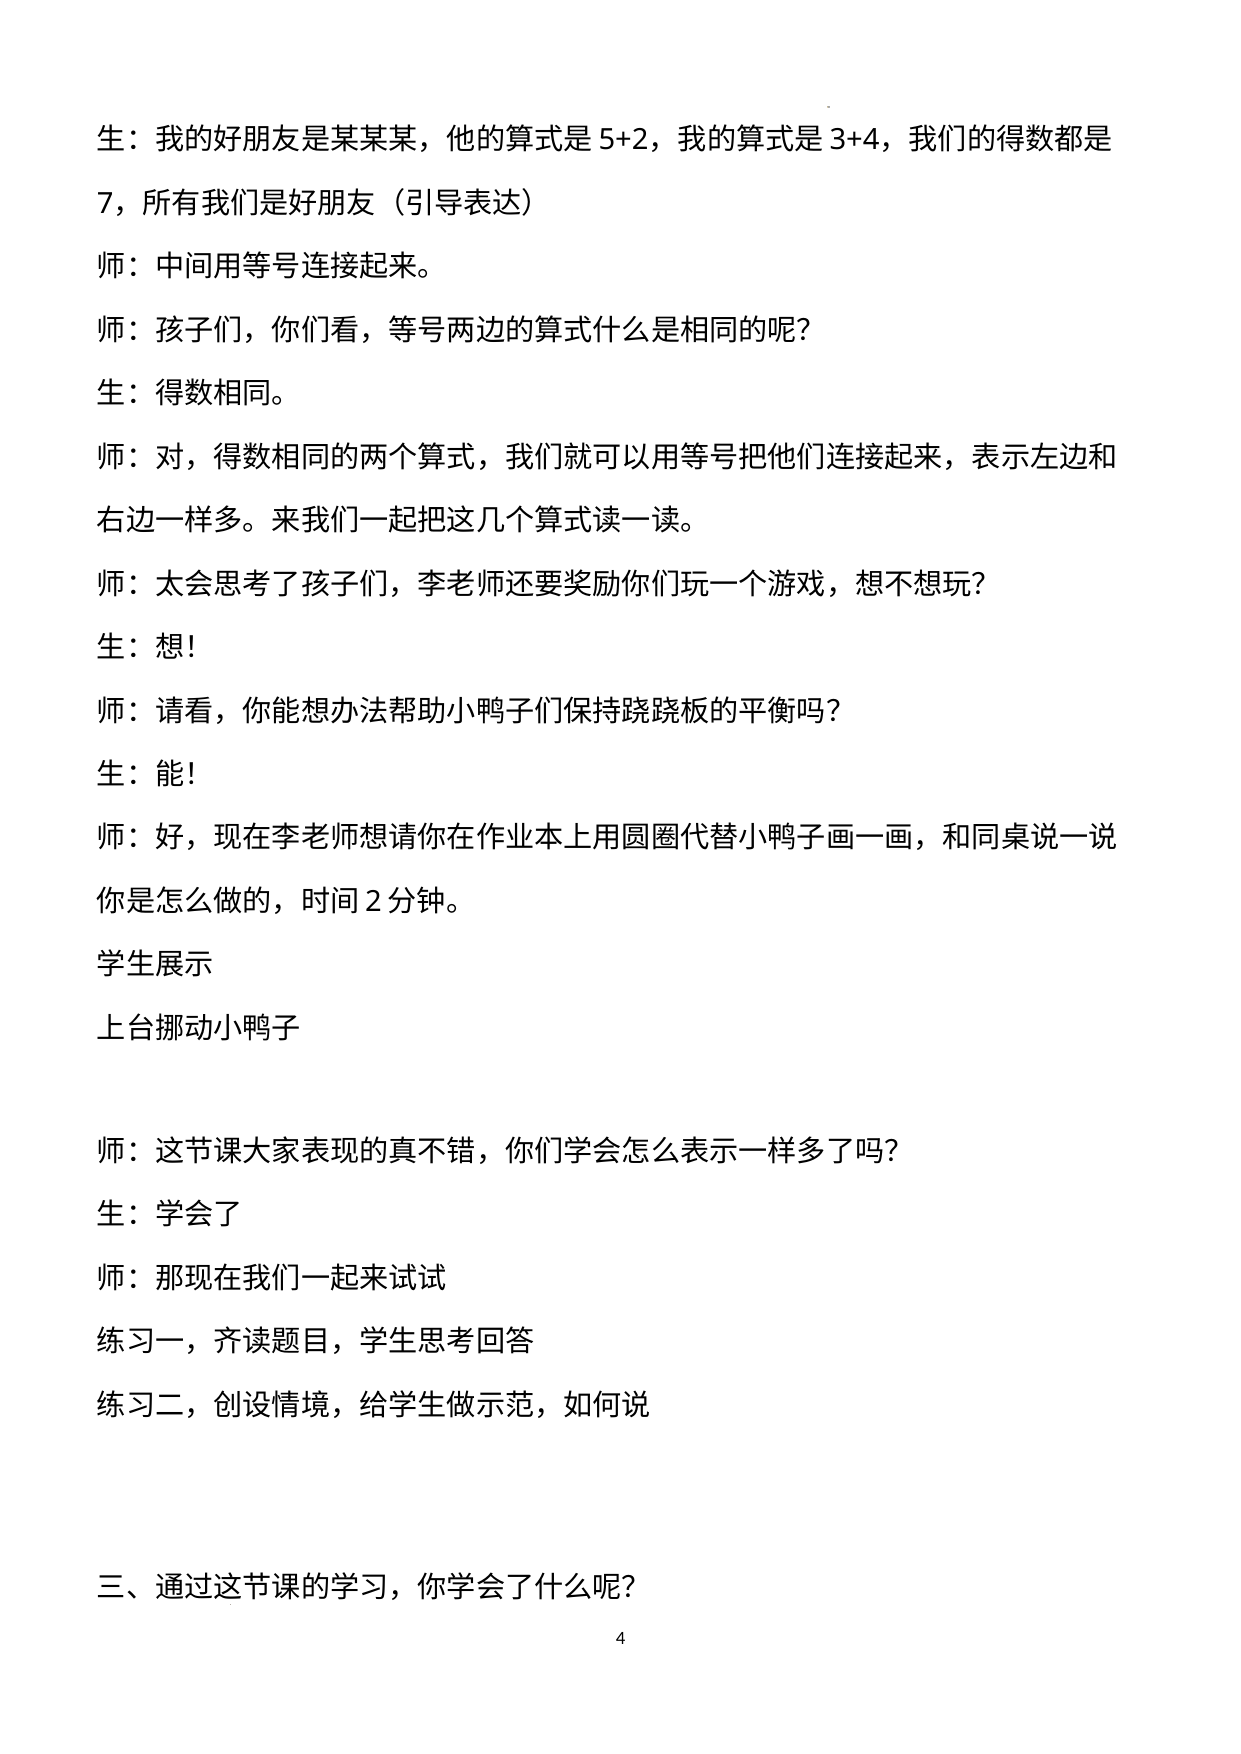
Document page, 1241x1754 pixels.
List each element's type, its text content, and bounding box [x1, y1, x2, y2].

list 师：孩子们，你们看，等号两边的算式什么是相同的呢？ [97, 306, 1135, 349]
list 师：对，得数相同的两个算式，我们就可以用等号把他们连接起来，表示左边和右边一样多。来我们一起把这几个算式读一读。 [97, 433, 1135, 539]
list 师：太会思考了孩子们，李老师还要奖励你们玩一个游戏，想不想玩？ [97, 560, 1135, 602]
list 师：那现在我们一起来试试 [97, 1254, 1135, 1296]
list 生：能！ [97, 751, 1135, 793]
list 生：得数相同。 [97, 370, 1135, 412]
list 生：我的好朋友是某某某，他的算式是5+2，我的算式是3+4，我们的得数都是7，所有我们是好朋友（引导表达） [97, 116, 1135, 222]
list 练习二，创设情境，给学生做示范，如何说 [97, 1381, 1135, 1423]
list 师：请看，你能想办法帮助小鸭子们保持跷跷板的平衡吗？ [97, 687, 1135, 729]
list 师：好，现在李老师想请你在作业本上用圆圈代替小鸭子画一画，和同桌说一说你是怎么做的，时间2分钟。 [97, 814, 1135, 920]
list 上台挪动小鸭子 [97, 1004, 1135, 1047]
list 学生展示 [97, 941, 1135, 983]
list 师：中间用等号连接起来。 [97, 243, 1135, 285]
list 生：学会了 [97, 1191, 1135, 1233]
list 生：想！ [97, 624, 1135, 666]
list 三、通过这节课的学习，你学会了什么呢？ [97, 1563, 1135, 1606]
list 师：这节课大家表现的真不错，你们学会怎么表示一样多了吗？ [97, 1127, 1135, 1169]
list 练习一，齐读题目，学生思考回答 [97, 1318, 1135, 1360]
